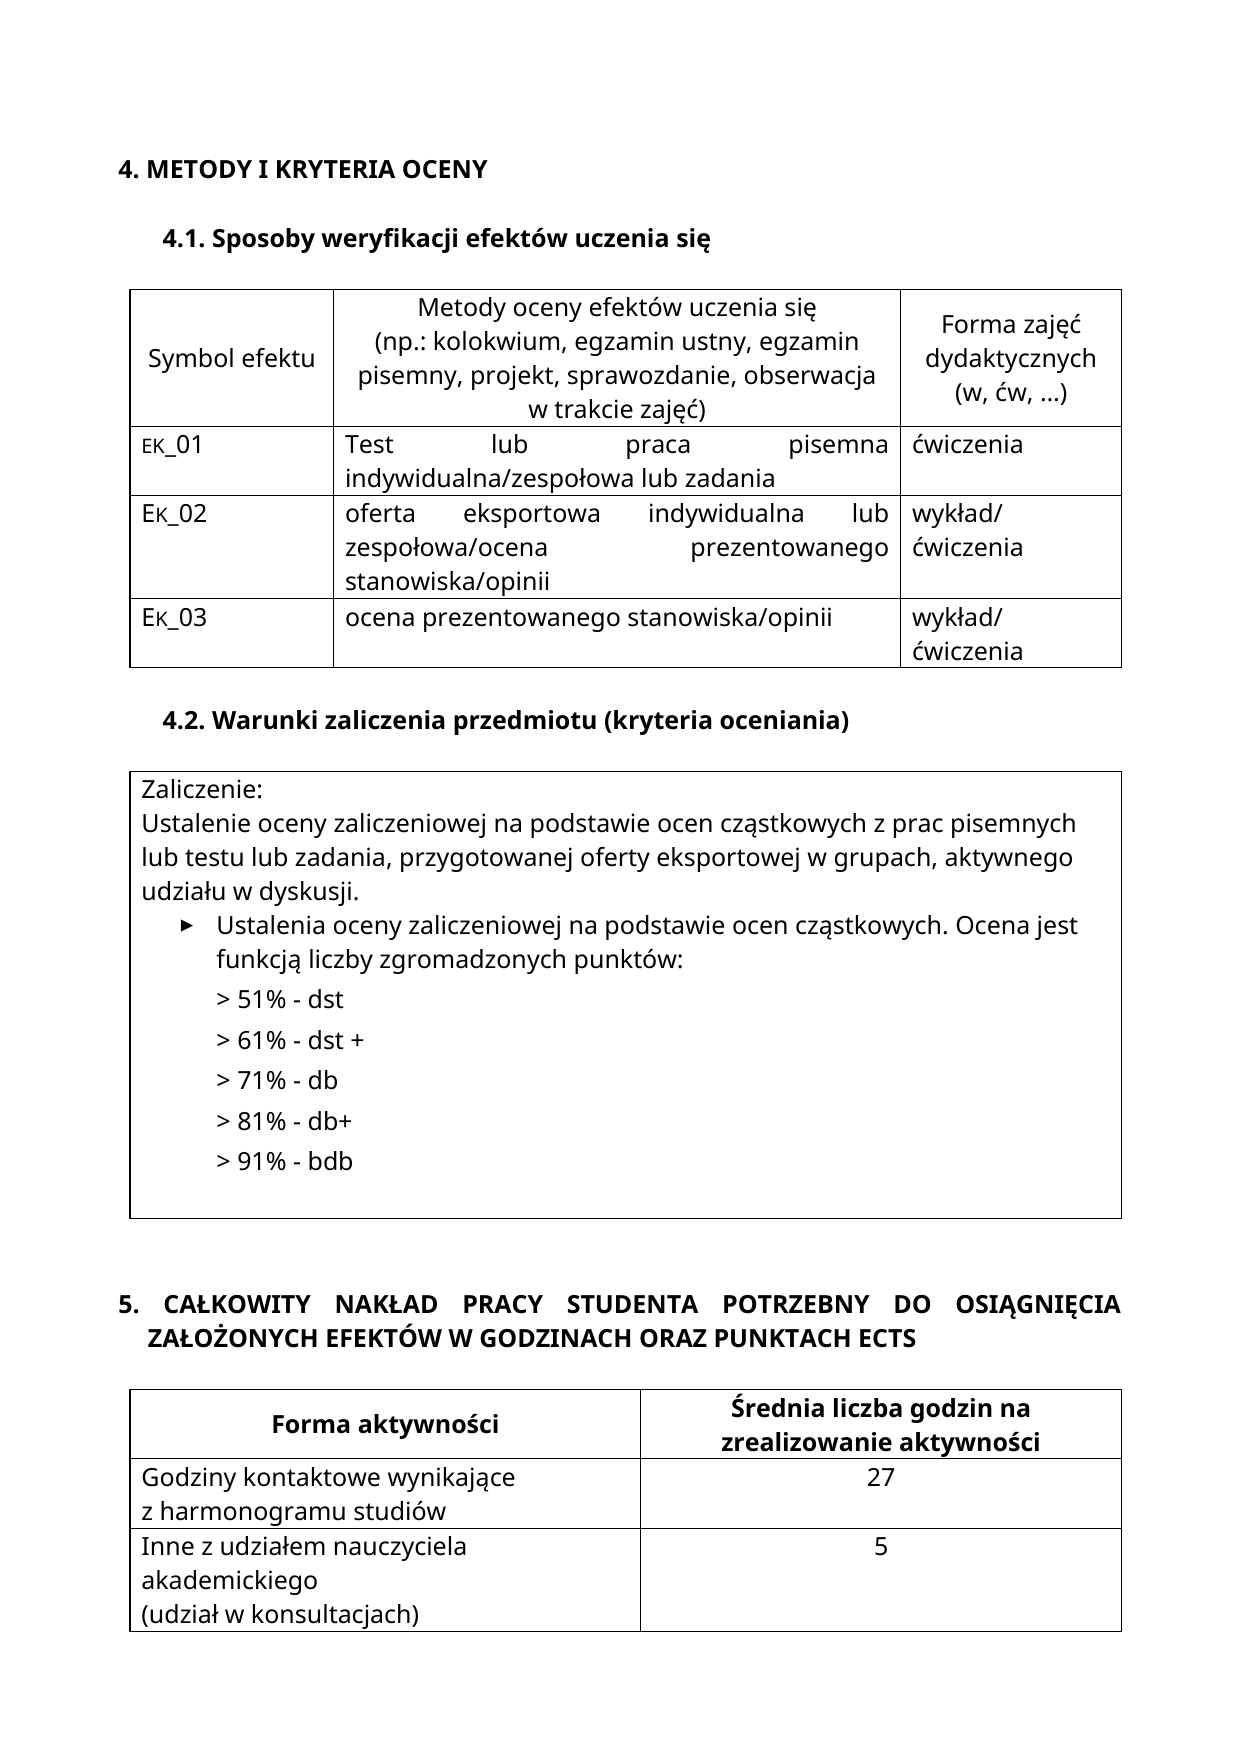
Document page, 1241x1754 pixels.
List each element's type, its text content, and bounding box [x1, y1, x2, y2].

table_cell ek_01 [131, 427, 333, 495]
text 4. METODY I KRYTERIA OCENY [118, 152, 1122, 186]
table_cell 5 [641, 1529, 1121, 1631]
table_header Forma aktywności [131, 1390, 640, 1458]
table_cell 27 [641, 1459, 1121, 1527]
table_header Forma zajęć dydaktycznych (w, ćw, …) [901, 290, 1121, 426]
table_cell oferta eksportowa indywidualna lub zespołowa/ocena prezentowanego stanowiska/opinii [334, 496, 900, 598]
table_header Średnia liczba godzin na zrealizowanie aktywności [641, 1390, 1121, 1458]
table_cell wykład/ćwiczenia [901, 496, 1121, 598]
table_cell wykład/ćwiczenia [901, 599, 1121, 667]
table_cell ćwiczenia [901, 427, 1121, 495]
table_cell Ek_02 [131, 496, 333, 598]
text 5. CAŁKOWITY NAKŁAD PRACY STUDENTA POTRZEBNY DO OSIĄGNIĘCIA ZAŁOŻONYCH EFEKTÓW W GODZINACH ORAZ PUNKTACH ECTS [118, 1287, 1122, 1355]
text 4.2. Warunki zaliczenia przedmiotu (kryteria oceniania) [162, 702, 1122, 736]
table_cell Godziny kontaktowe wynikające z harmonogramu studiów [131, 1459, 640, 1527]
text 4.1. Sposoby weryfikacji efektów uczenia się [162, 220, 1122, 254]
table_header Metody oceny efektów uczenia się (np.: kolokwium, egzamin ustny, egzamin pisemny, projekt, sprawozdanie, obserwacja w trakcie zajęć) [334, 290, 900, 426]
table_cell Inne z udziałem nauczyciela akademickiego (udział w konsultacjach) [131, 1529, 640, 1631]
table_header Zaliczenie: Ustalenie oceny zaliczeniowej na podstawie ocen cząstkowych z prac pisemnych lub testu lub zadania, przygotowanej oferty eksportowej w grupach, aktywnego udziału w dyskusji. Ustalenia oceny zaliczeniowej na podstawie ocen cząstkowych. Ocena jest funkcją liczby zgromadzonych punktów: > 51% - dst > 61% - dst + > 71% - db > 81% - db+ > 91% - bdb [131, 772, 1121, 1218]
table_cell ocena prezentowanego stanowiska/opinii [334, 599, 900, 667]
table_cell Test lub praca pisemna indywidualna/zespołowa lub zadania [334, 427, 900, 495]
table_cell Ek_03 [131, 599, 333, 667]
table_header Symbol efektu [131, 290, 333, 426]
